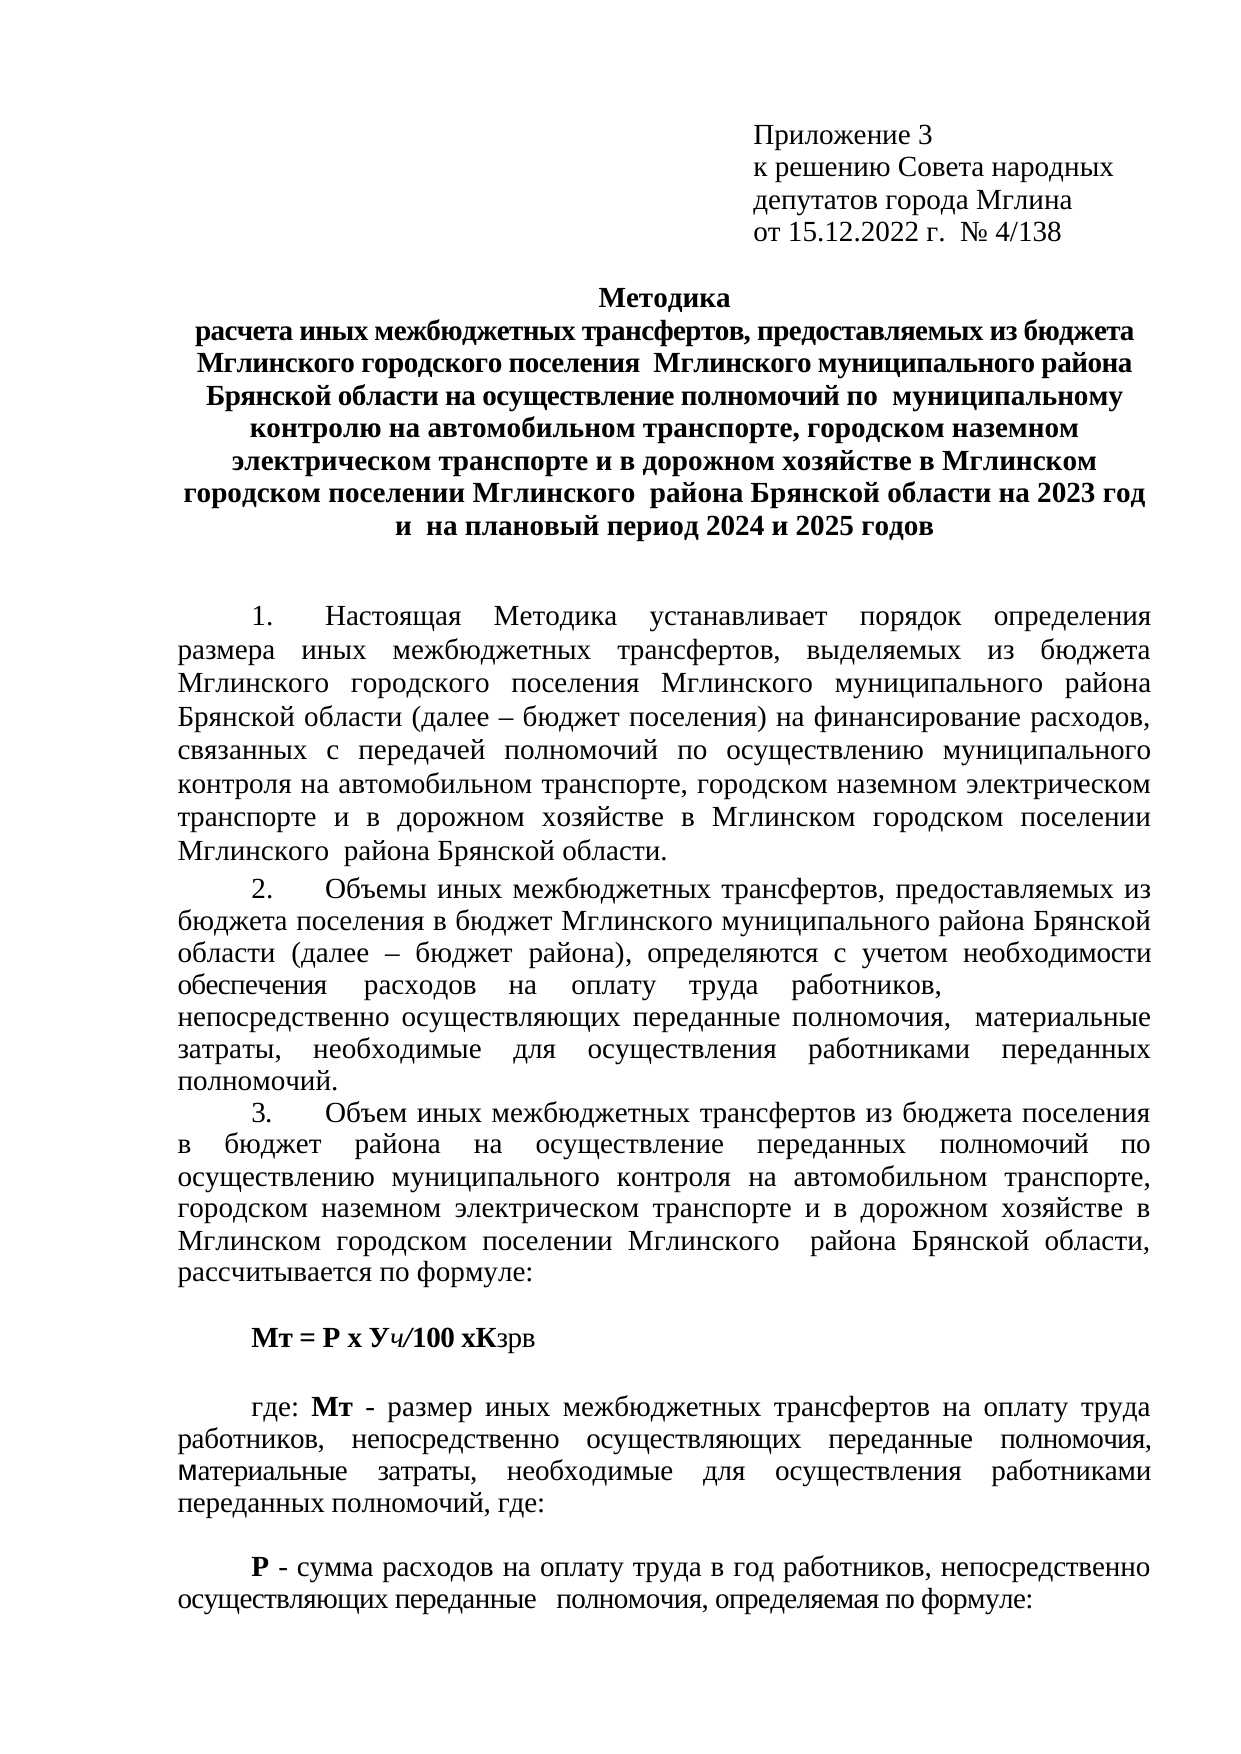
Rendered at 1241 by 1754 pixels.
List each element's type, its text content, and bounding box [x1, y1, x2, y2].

text расчета иных межбюджетных трансфертов, предоставляемых из бюджета Мглинского городского поселения Мглинского муниципального района Брянской области на осуществление полномочий по муниципальному контролю на автомобильном транспорте, городском наземном электрическом транспорте и в дорожном хозяйстве в Мглинском городском поселении Мглинского района Брянской области на 2023 год и на плановый период 2024 и 2025 годов [177, 314, 1152, 542]
list Объемы иных межбюджетных трансфертов, предоставляемых из бюджета поселения в бюджет Мглинского муниципального района Брянской области (далее – бюджет района), определяются с учетом необходимости обеспечения расходов на оплату труда работников, непосредственно осуществляющих переданные полномочия, материальные затраты, необходимые для осуществления работниками переданных полномочий. [177, 873, 1152, 1096]
list Настоящая Методика устанавливает порядок определения размера иных межбюджетных трансфертов, выделяемых из бюджета Мглинского городского поселения Мглинского муниципального района Брянской области (далее – бюджет поселения) на финансирование расходов, связанных с передачей полномочий по осуществлению муниципального контроля на автомобильном транспорте, городском наземном электрическом транспорте и в дорожном хозяйстве в Мглинском городском поселении Мглинского района Брянской области. [177, 598, 1152, 867]
text где: Мт - размер иных межбюджетных трансфертов на оплату труда работников, непосредственно осуществляющих переданные полномочия, материальные затраты, необходимые для осуществления работниками переданных полномочий, где: [177, 1391, 1152, 1519]
text P - сумма расходов на оплату труда в год работников, непосредственно осуществляющих переданные полномочия, определяемая по формуле: [177, 1551, 1151, 1615]
text Мт = P х Уч/100 хКзрв [251, 1320, 1152, 1354]
text от 15.12.2022 г. № 4/138 [753, 216, 1152, 248]
text Методика [177, 281, 1152, 314]
text Приложение 3 к решению Совета народных депутатов города Мглина [753, 118, 1152, 216]
list Объем иных межбюджетных трансфертов из бюджета поселения в бюджет района на осуществление переданных полномочий по осуществлению муниципального контроля на автомобильном транспорте, городском наземном электрическом транспорте и в дорожном хозяйстве в Мглинском городском поселении Мглинского района Брянской области, рассчитывается по формуле: [177, 1096, 1151, 1288]
